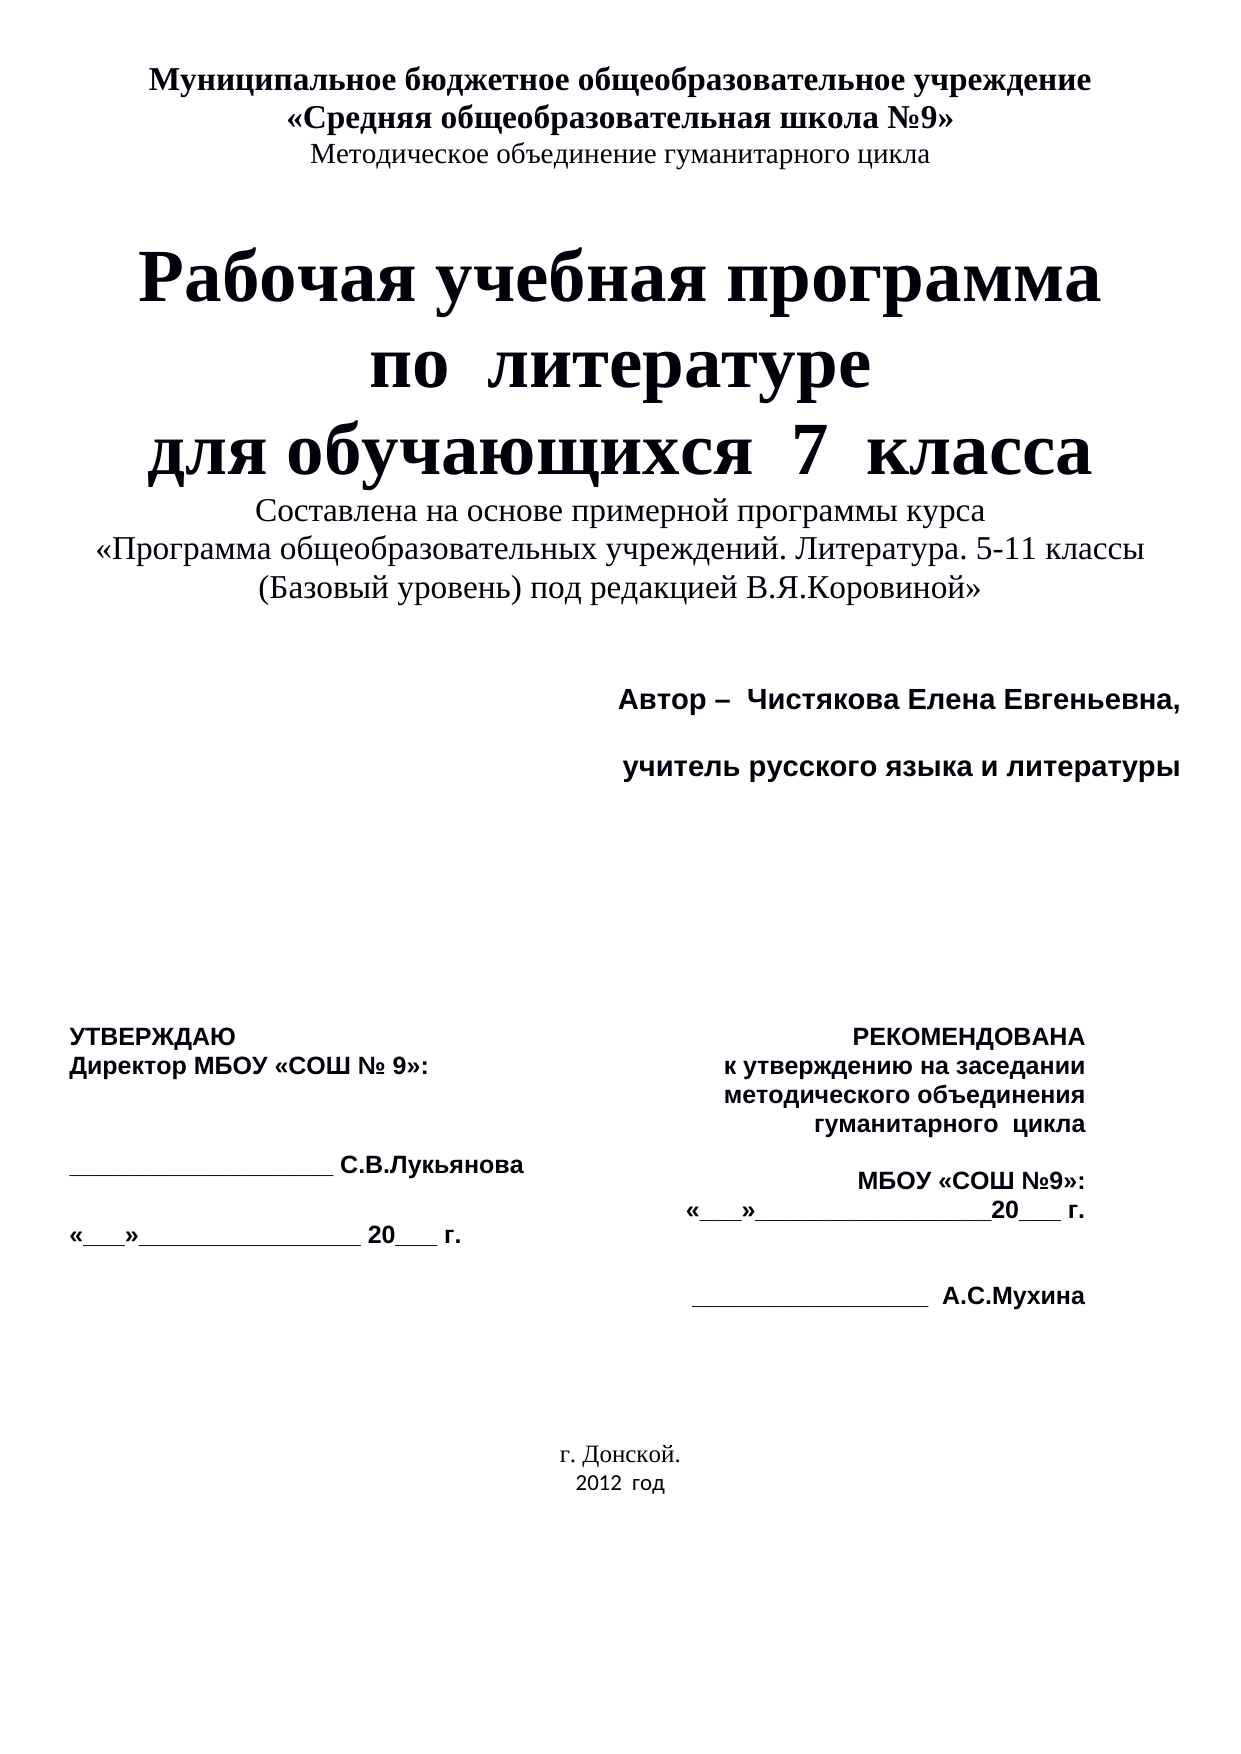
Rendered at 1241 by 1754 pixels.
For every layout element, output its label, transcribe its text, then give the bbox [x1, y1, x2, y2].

text «Средняя общеобразовательная школа №9» [59, 97, 1181, 136]
text для обучающихся 7 класса [59, 404, 1181, 490]
text по литературе [59, 318, 1181, 404]
table_header УТВЕРЖДАЮ Директор МБОУ «СОШ № 9»: ___________________ С.В.Лукьянова «___»________________ 20___ г. [58, 850, 572, 1339]
text «Программа общеобразовательных учреждений. Литература. 5-11 классы (Базовый уровень) под редакцией В.Я.Коровиной» [59, 529, 1181, 605]
text Автор – Чистякова Елена Евгеньевна, [59, 682, 1181, 716]
text учитель русского языка и литературы [59, 749, 1181, 783]
text Составлена на основе примерной программы курса [59, 490, 1181, 529]
text г. Донской. [59, 1439, 1181, 1468]
text Методическое объединение гуманитарного цикла [59, 136, 1181, 169]
text Муниципальное бюджетное общеобразовательное учреждение [59, 59, 1181, 97]
table_header РЕКОМЕНДОВАНА к утверждению на заседании методического объединения гуманитарного цикла МБОУ «СОШ №9»: «___»_________________20___ г. _________________ А.С.Мухина [572, 850, 1097, 1339]
text Рабочая учебная программа [59, 232, 1181, 318]
text 2012 год [59, 1468, 1181, 1496]
